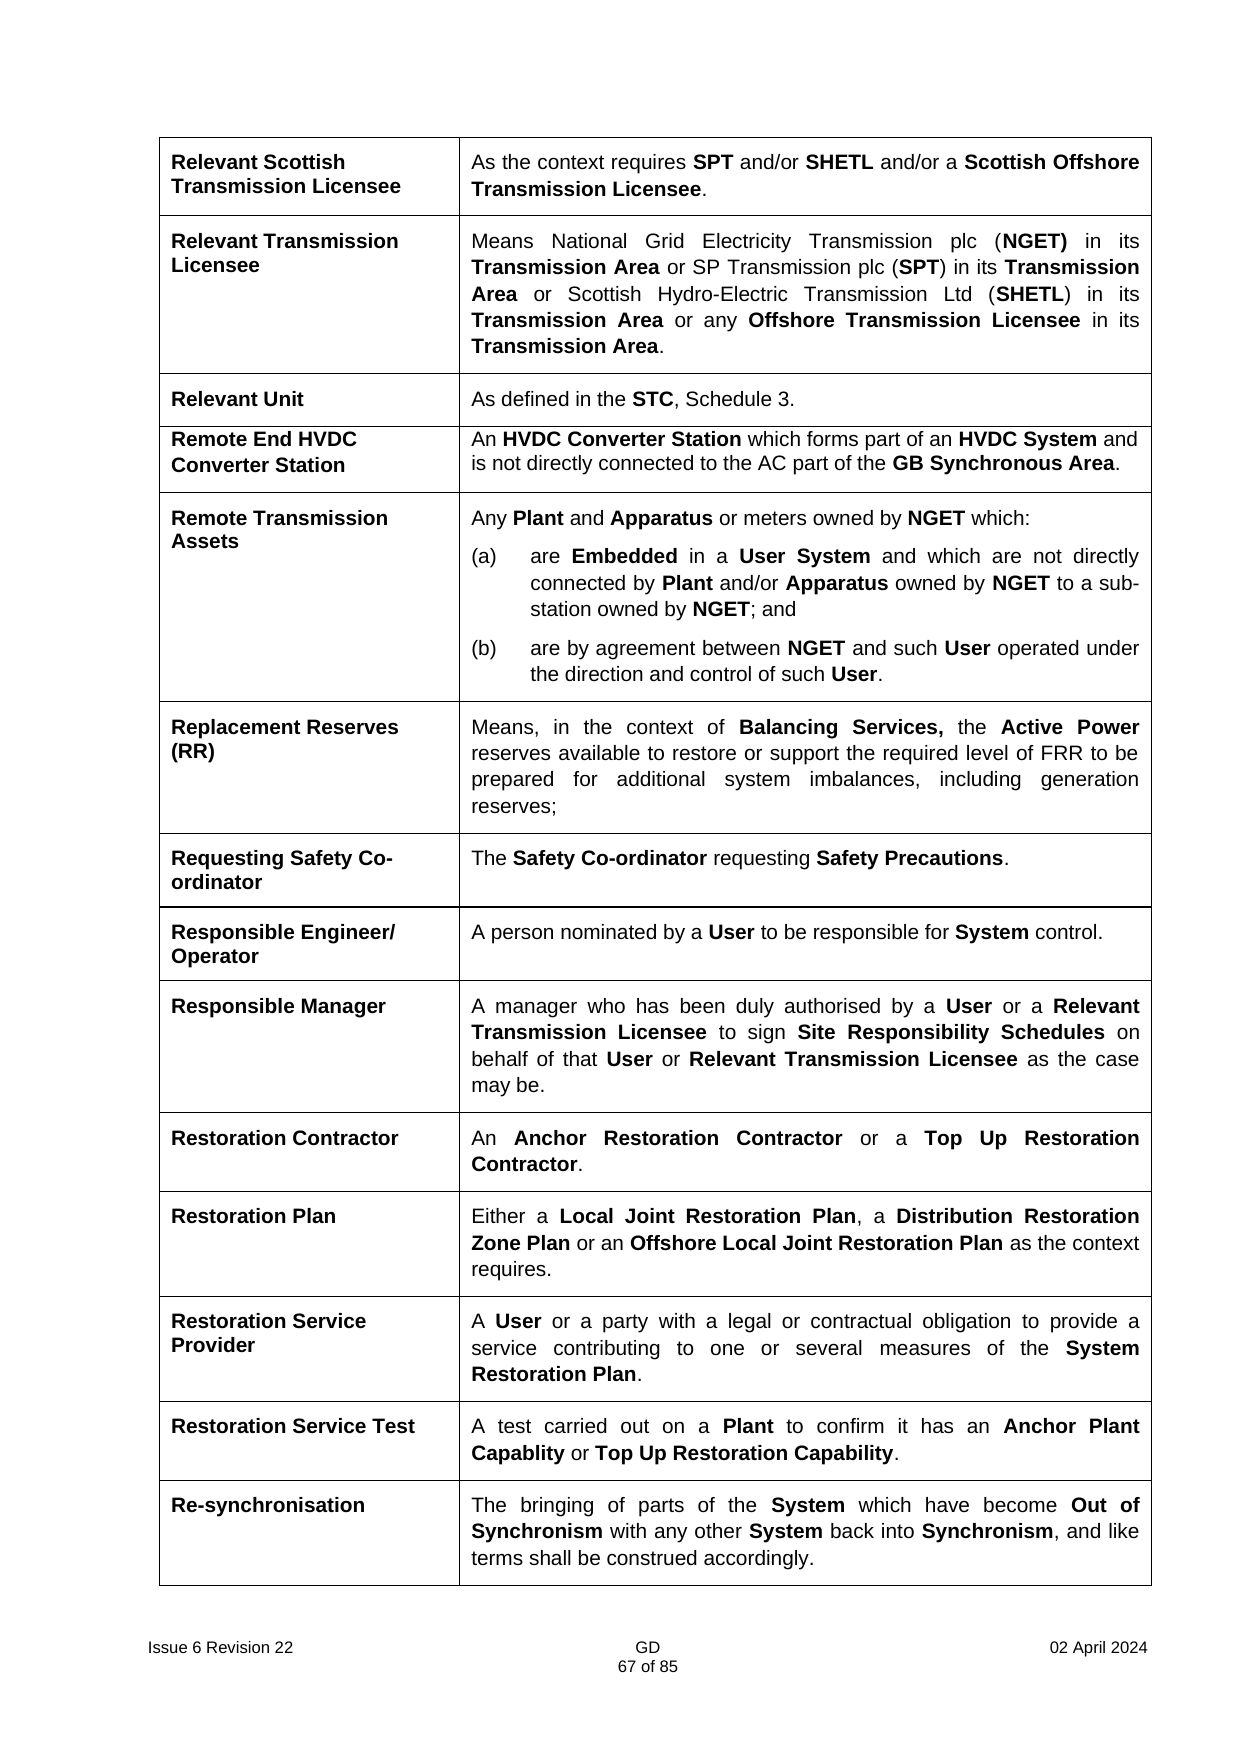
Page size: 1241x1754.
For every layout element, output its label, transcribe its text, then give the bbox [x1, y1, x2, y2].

table_cell As the context requires SPT and/or SHETL and/or a Scottish Offshore Transmission Licensee. [460, 138, 1151, 215]
table_cell A manager who has been duly authorised by a User or a Relevant Transmission Licensee to sign Site Responsibility Schedules on behalf of that User or Relevant Transmission Licensee as the case may be. [460, 981, 1151, 1112]
table_cell Relevant Scottish Transmission Licensee [160, 138, 459, 215]
table_cell Restoration Service Provider [160, 1297, 459, 1401]
table_cell Either a Local Joint Restoration Plan, a Distribution Restoration Zone Plan or an Offshore Local Joint Restoration Plan as the context requires. [460, 1192, 1151, 1296]
table_cell Means, in the context of Balancing Services, the Active Power reserves available to restore or support the required level of FRR to be prepared for additional system imbalances, including generation reserves; [460, 702, 1151, 832]
table_cell Restoration Plan [160, 1192, 459, 1296]
table_cell Requesting Safety Co-ordinator [160, 834, 459, 906]
table_cell Remote End HVDC Converter Station [160, 427, 459, 492]
table_cell Remote Transmission Assets [160, 493, 459, 701]
table_cell Responsible Manager [160, 981, 459, 1112]
table_cell An Anchor Restoration Contractor or a Top Up Restoration Contractor. [460, 1113, 1151, 1191]
table_cell A person nominated by a User to be responsible for System control. [460, 908, 1151, 980]
table_cell Restoration Service Test [160, 1402, 459, 1479]
table_cell A test carried out on a Plant to confirm it has an Anchor Plant Capablity or Top Up Restoration Capability. [460, 1402, 1151, 1479]
table_cell Relevant Unit [160, 374, 459, 426]
table_cell Restoration Contractor [160, 1113, 459, 1191]
table_cell Re-synchronisation [160, 1481, 459, 1584]
table_cell Any Plant and Apparatus or meters owned by NGET which: (a) are Embedded in a User System and which are not directly connected by Plant and/or Apparatus owned by NGET to a sub-station owned by NGET; and (b) are by agreement between NGET and such User operated under the direction and control of such User. [460, 493, 1151, 701]
table_cell The bringing of parts of the System which have become Out of Synchronism with any other System back into Synchronism, and like terms shall be construed accordingly. [460, 1481, 1151, 1584]
table_cell As defined in the STC, Schedule 3. [460, 374, 1151, 426]
table_cell The Safety Co-ordinator requesting Safety Precautions. [460, 834, 1151, 906]
table_cell Replacement Reserves (RR) [160, 702, 459, 832]
table_cell Relevant Transmission Licensee [160, 216, 459, 373]
table_cell Responsible Engineer/ Operator [160, 908, 459, 980]
table_cell A User or a party with a legal or contractual obligation to provide a service contributing to one or several measures of the System Restoration Plan. [460, 1297, 1151, 1401]
table_cell An HVDC Converter Station which forms part of an HVDC System and is not directly connected to the AC part of the GB Synchronous Area. [460, 427, 1151, 492]
table_cell Means National Grid Electricity Transmission plc (NGET) in its Transmission Area or SP Transmission plc (SPT) in its Transmission Area or Scottish Hydro-Electric Transmission Ltd (SHETL) in its Transmission Area or any Offshore Transmission Licensee in its Transmission Area. [460, 216, 1151, 373]
